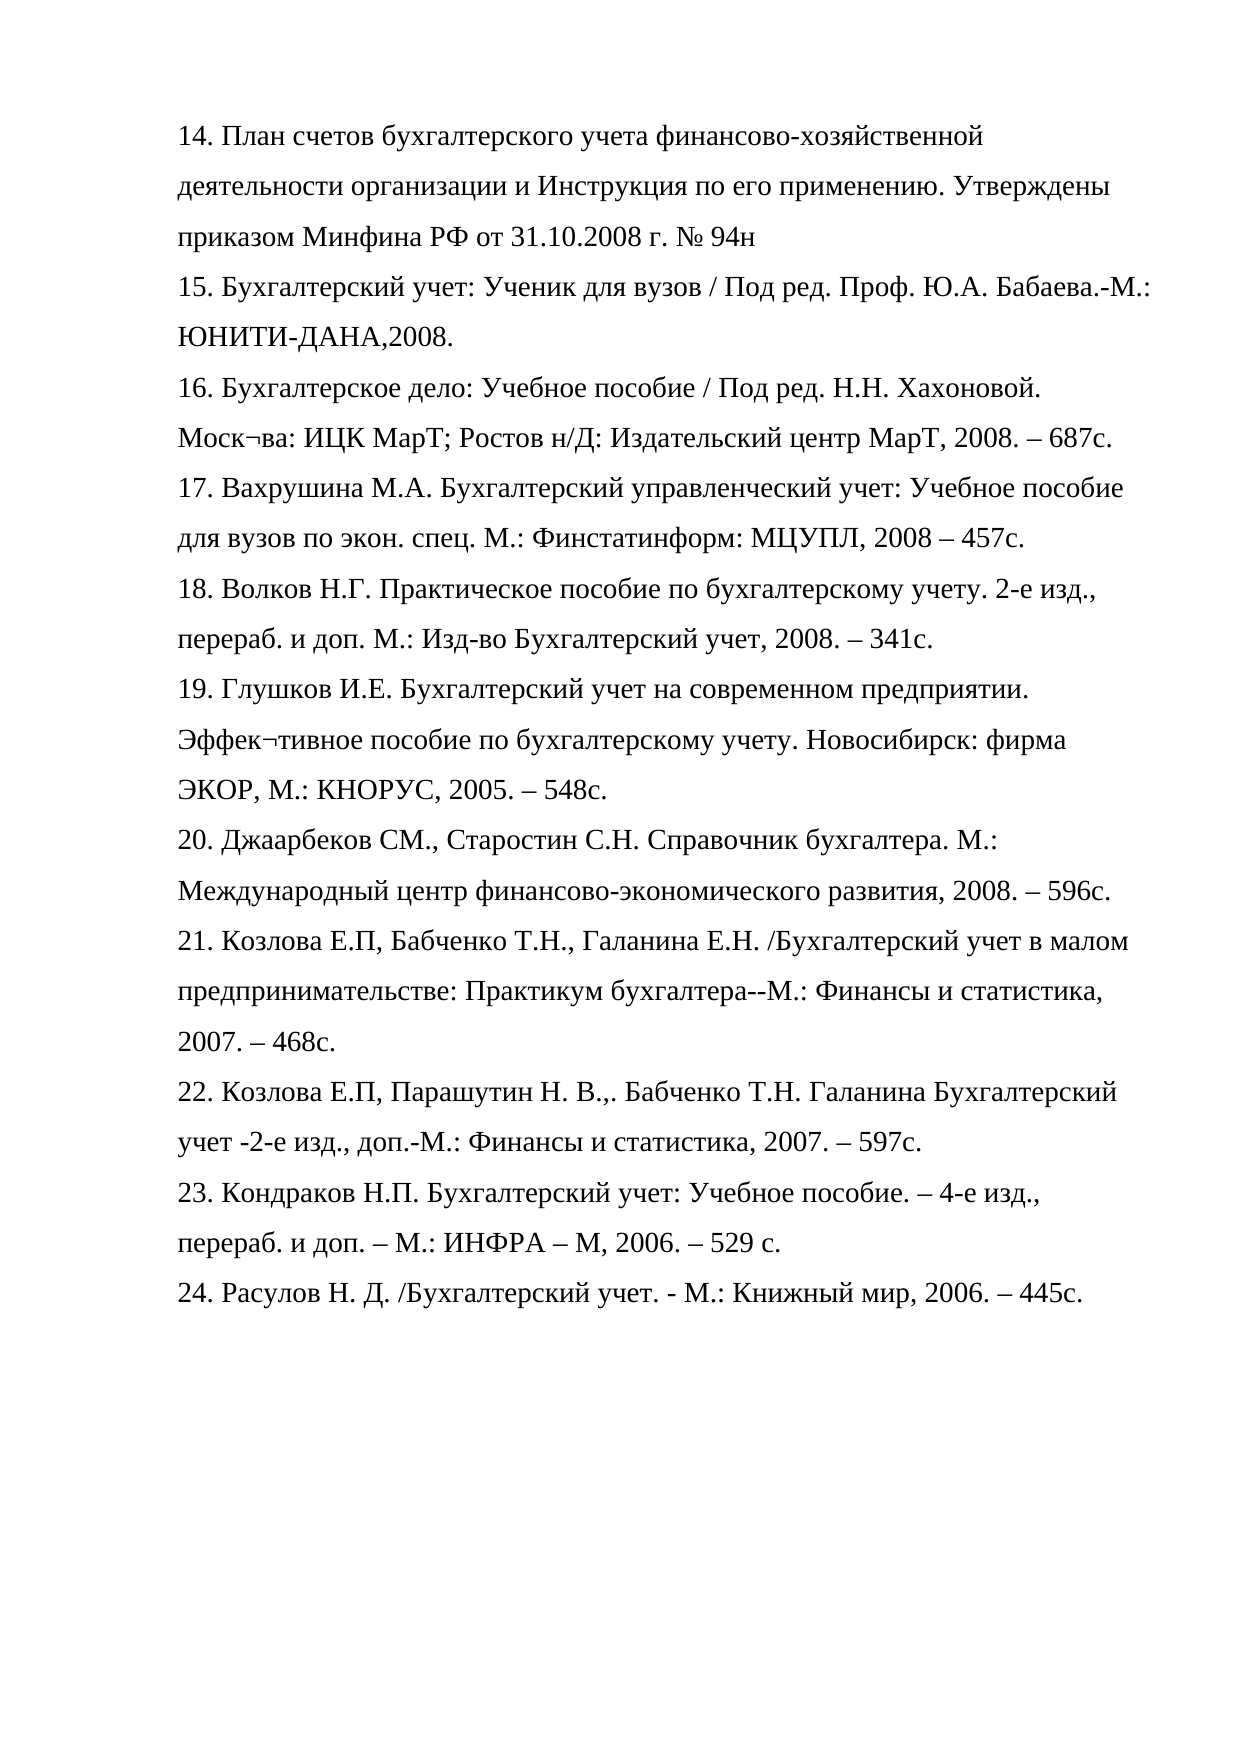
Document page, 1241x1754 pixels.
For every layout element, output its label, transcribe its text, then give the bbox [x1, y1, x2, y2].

text 17. Вахрушина М.А. Бухгалтерский управленческий учет: Учебное пособие для вузов по экон. спец. М.: Финстатинформ: МЦУПЛ, 2008 – 457с. [177, 470, 1152, 554]
text 16. Бухгалтерское дело: Учебное пособие / Под ред. Н.Н. Хахоновой. Моск¬ва: ИЦК МарТ; Ростов н/Д: Издательский центр МарТ, 2008. – 687с. [177, 370, 1152, 453]
text 21. Козлова Е.П, Бабченко Т.Н., Галанина Е.Н. /Бухгалтерский учет в малом предпринимательстве: Практикум бухгалтера--М.: Финансы и статистика, 2007. – 468с. [177, 923, 1152, 1057]
text 15. Бухгалтерский учет: Ученик для вузов / Под ред. Проф. Ю.А. Бабаева.-М.: ЮНИТИ-ДАНА,2008. [177, 269, 1152, 353]
text 24. Расулов Н. Д. /Бухгалтерский учет. - М.: Книжный мир, 2006. – 445с. [177, 1275, 1152, 1309]
text 22. Козлова Е.П, Парашутин Н. В.,. Бабченко Т.Н. Галанина Бухгалтерский учет -2-е изд., доп.-М.: Финансы и статистика, 2007. – 597с. [177, 1074, 1152, 1158]
text 19. Глушков И.Е. Бухгалтерский учет на современном предприятии. Эффек¬тивное пособие по бухгалтерскому учету. Новосибирск: фирма ЭКОР, М.: КНОРУС, 2005. – 548с. [177, 672, 1152, 806]
text 14. План счетов бухгалтерского учета финансово-хозяйственной деятельности организации и Инструкция по его применению. Утверждены приказом Минфина РФ от 31.10.2008 г. № 94н [177, 118, 1152, 252]
text 20. Джаарбеков СМ., Старостин С.Н. Справочник бухгалтера. М.: Международный центр финансово-экономического развития, 2008. – 596с. [177, 822, 1152, 906]
text 23. Кондраков Н.П. Бухгалтерский учет: Учебное пособие. – 4-е изд., перераб. и доп. – М.: ИНФРА – М, 2006. – 529 с. [177, 1175, 1152, 1258]
text 18. Волков Н.Г. Практическое пособие по бухгалтерскому учету. 2-е изд., перераб. и доп. М.: Изд-во Бухгалтерский учет, 2008. – 341с. [177, 571, 1152, 655]
